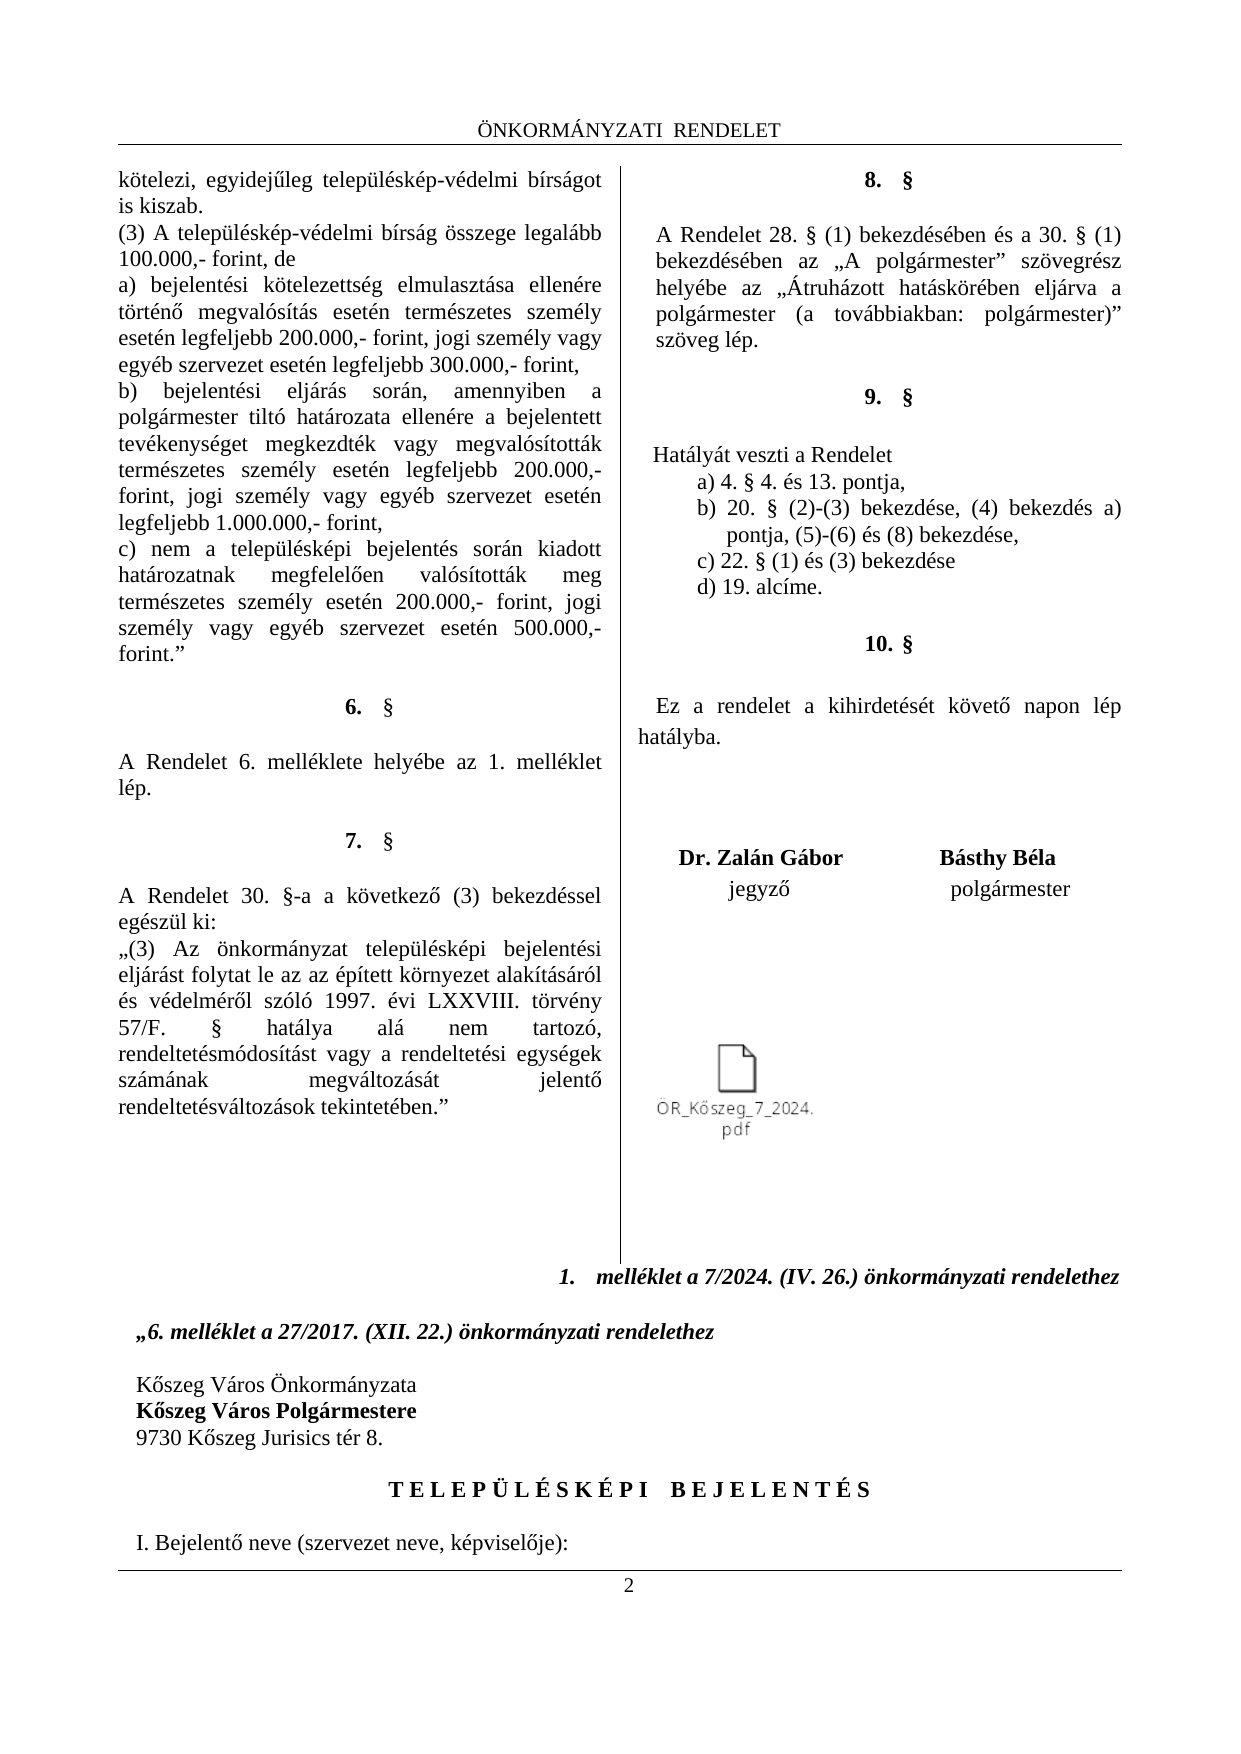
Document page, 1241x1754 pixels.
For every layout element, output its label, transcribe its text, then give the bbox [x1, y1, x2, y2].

list § [136, 693, 602, 719]
text Ez a rendelet a kihirdetését követő napon lép hatályba. [638, 688, 1122, 751]
text A Rendelet 6. melléklete helyébe az 1. melléklet lép. [118, 748, 602, 801]
list § [656, 626, 1122, 657]
list melléklet a 7/2024. (IV. 26.) önkormányzati rendelethez [136, 1263, 1122, 1290]
text „(3) Az önkormányzat településképi bejelentési eljárást folytat le az az épített környezet alakításáról és védelméről szóló 1997. évi LXXVIII. törvény 57/F. § hatálya alá nem tartozó, rendeltetésmódosítást vagy a rendeltetési egységek számának megváltozását jelentő rendeltetésváltozások tekintetében.” [118, 934, 602, 1119]
text I. Bejelentő neve (szervezet neve, képviselője): [118, 1529, 1122, 1555]
text A Rendelet 28. § (1) bekezdésében és a 30. § (1) bekezdésében az „A polgármester” szövegrész helyébe az „Átruházott hatáskörében eljárva a polgármester (a továbbiakban: polgármester)” szöveg lép. [656, 221, 1122, 353]
text b) 20. § (2)-(3) bekezdése, (4) bekezdés a) pontja, (5)-(6) és (8) bekezdése, [667, 494, 1122, 547]
text a) 4. § 4. és 13. pontja, [667, 468, 1122, 494]
text jegyző polgármester [638, 871, 1122, 902]
text „6. melléklet a 27/2017. (XII. 22.) önkormányzati rendelethez [118, 1318, 1122, 1344]
list § [136, 827, 602, 853]
text (3) A településkép-védelmi bírság összege legalább 100.000,- forint, de [118, 219, 602, 272]
list § [656, 379, 1122, 410]
text Hatályát veszti a Rendelet [638, 442, 1122, 468]
text Dr. Zalán Gábor Básthy Béla [638, 840, 1122, 871]
text a) bejelentési kötelezettség elmulasztása ellenére történő megvalósítás esetén természetes személy esetén legfeljebb 200.000,- forint, jogi személy vagy egyéb szervezet esetén legfeljebb 300.000,- forint, [118, 272, 602, 377]
text Kőszeg Város Önkormányzata [118, 1371, 1122, 1397]
text c) nem a településképi bejelentés során kiadott határozatnak megfelelően valósították meg természetes személy esetén 200.000,- forint, jogi személy vagy egyéb szervezet esetén 500.000,- forint.” [118, 535, 602, 667]
text Kőszeg Város Polgármestere [118, 1397, 1122, 1423]
text b) bejelentési eljárás során, amennyiben a polgármester tiltó határozata ellenére a bejelentett tevékenységet megkezdték vagy megvalósították természetes személy esetén legfeljebb 200.000,- forint, jogi személy vagy egyéb szervezet esetén legfeljebb 1.000.000,- forint, [118, 377, 602, 535]
text d) 19. alcíme. [667, 573, 1122, 600]
text c) 22. § (1) és (3) bekezdése [667, 547, 1122, 573]
text T E L E P Ü L É S K É P I B E J E L E N T É S [118, 1476, 1122, 1503]
list § [656, 166, 1122, 192]
text A Rendelet 30. §-a a következő (3) bekezdéssel egészül ki: [118, 882, 602, 934]
text 9730 Kőszeg Jurisics tér 8. [118, 1423, 1122, 1450]
